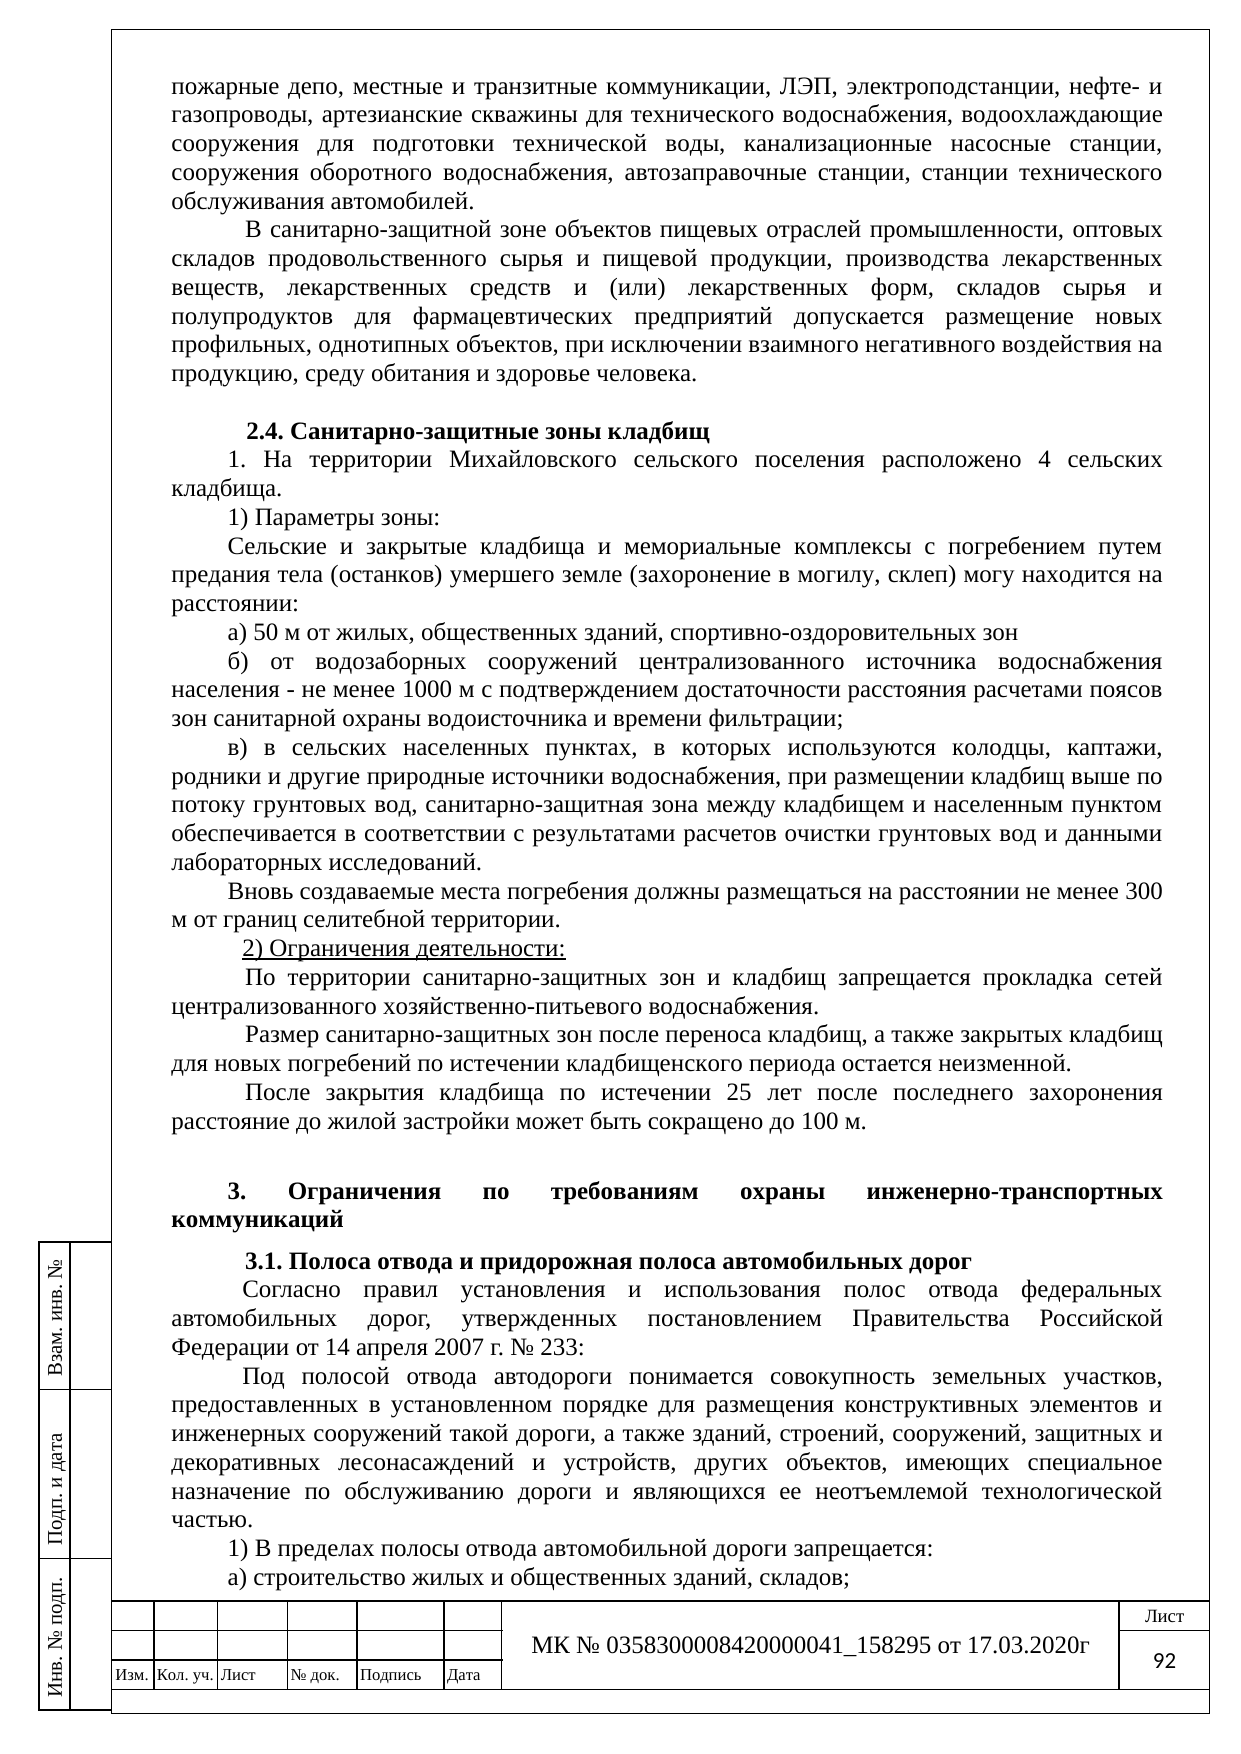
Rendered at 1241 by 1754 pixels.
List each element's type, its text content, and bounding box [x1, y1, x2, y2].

text По территории санитарно-защитных зон и кладбищ запрещается прокладка сетей централизованного хозяйственно-питьевого водоснабжения. [171, 962, 1163, 1019]
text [171, 71, 1163, 214]
text а) 50 м от жилых, общественных зданий, спортивно-оздоровительных зон [171, 617, 1163, 646]
text 3.1. Полоса отвода и придорожная полоса автомобильных дорог [171, 1246, 1163, 1274]
text 1) В пределах полосы отвода автомобильной дороги запрещается: [171, 1533, 1163, 1562]
text 3. Ограничения по требованиям охраны инженерно-транспортных коммуникаций [171, 1176, 1163, 1233]
text 2.4. Санитарно-защитные зоны кладбищ [171, 416, 1163, 444]
text Сельские и закрытые кладбища и мемориальные комплексы с погребением путем предания тела (останков) умершего земле (захоронение в могилу, склеп) могу находится на расстоянии: [171, 531, 1163, 617]
text Размер санитарно-защитных зон после переноса кладбищ, а также закрытых кладбищ для новых погребений по истечении кладбищенского периода остается неизменной. [171, 1019, 1163, 1077]
text 1) Параметры зоны: [171, 502, 1163, 531]
text Под полосой отвода автодороги понимается совокупность земельных участков, предоставленных в установленном порядке для размещения конструктивных элементов и инженерных сооружений такой дороги, а также зданий, строений, сооружений, защитных и декоративных лесонасаждений и устройств, других объектов, имеющих специальное назначение по обслуживанию дороги и являющихся ее неотъемлемой технологической частью. [171, 1361, 1163, 1533]
text в) в сельских населенных пунктах, в которых используются колодцы, каптажи, родники и другие природные источники водоснабжения, при размещении кладбищ выше по потоку грунтовых вод, санитарно-защитная зона между кладбищем и населенным пунктом обеспечивается в соответствии с результатами расчетов очистки грунтовых вод и данными лабораторных исследований. [171, 732, 1163, 876]
text Согласно правил установления и использования полос отвода федеральных автомобильных дорог, утвержденных постановлением Правительства Российской Федерации от 14 апреля 2007 г. № 233: [171, 1274, 1163, 1361]
text В санитарно-защитной зоне объектов пищевых отраслей промышленности, оптовых складов продовольственного сырья и пищевой продукции, производства лекарственных веществ, лекарственных средств и (или) лекарственных форм, складов сырья и полупродуктов для фармацевтических предприятий допускается размещение новых профильных, однотипных объектов, при исключении взаимного негативного воздействия на продукцию, среду обитания и здоровье человека. [171, 214, 1163, 387]
text а) строительство жилых и общественных зданий, складов; [171, 1562, 1163, 1591]
text 1. На территории Михайловского сельского поселения расположено 4 сельских кладбища. [171, 444, 1163, 502]
text После закрытия кладбища по истечении 25 лет после последнего захоронения расстояние до жилой застройки может быть сокращено до 100 м. [171, 1077, 1163, 1134]
text б) от водозаборных сооружений централизованного источника водоснабжения населения - не менее 1000 м с подтверждением достаточности расстояния расчетами поясов зон санитарной охраны водоисточника и времени фильтрации; [171, 646, 1163, 732]
text Вновь создаваемые места погребения должны размещаться на расстоянии не менее 300 м от границ селитебной территории. [171, 876, 1163, 933]
text 2) Ограничения деятельности: [171, 933, 1163, 962]
